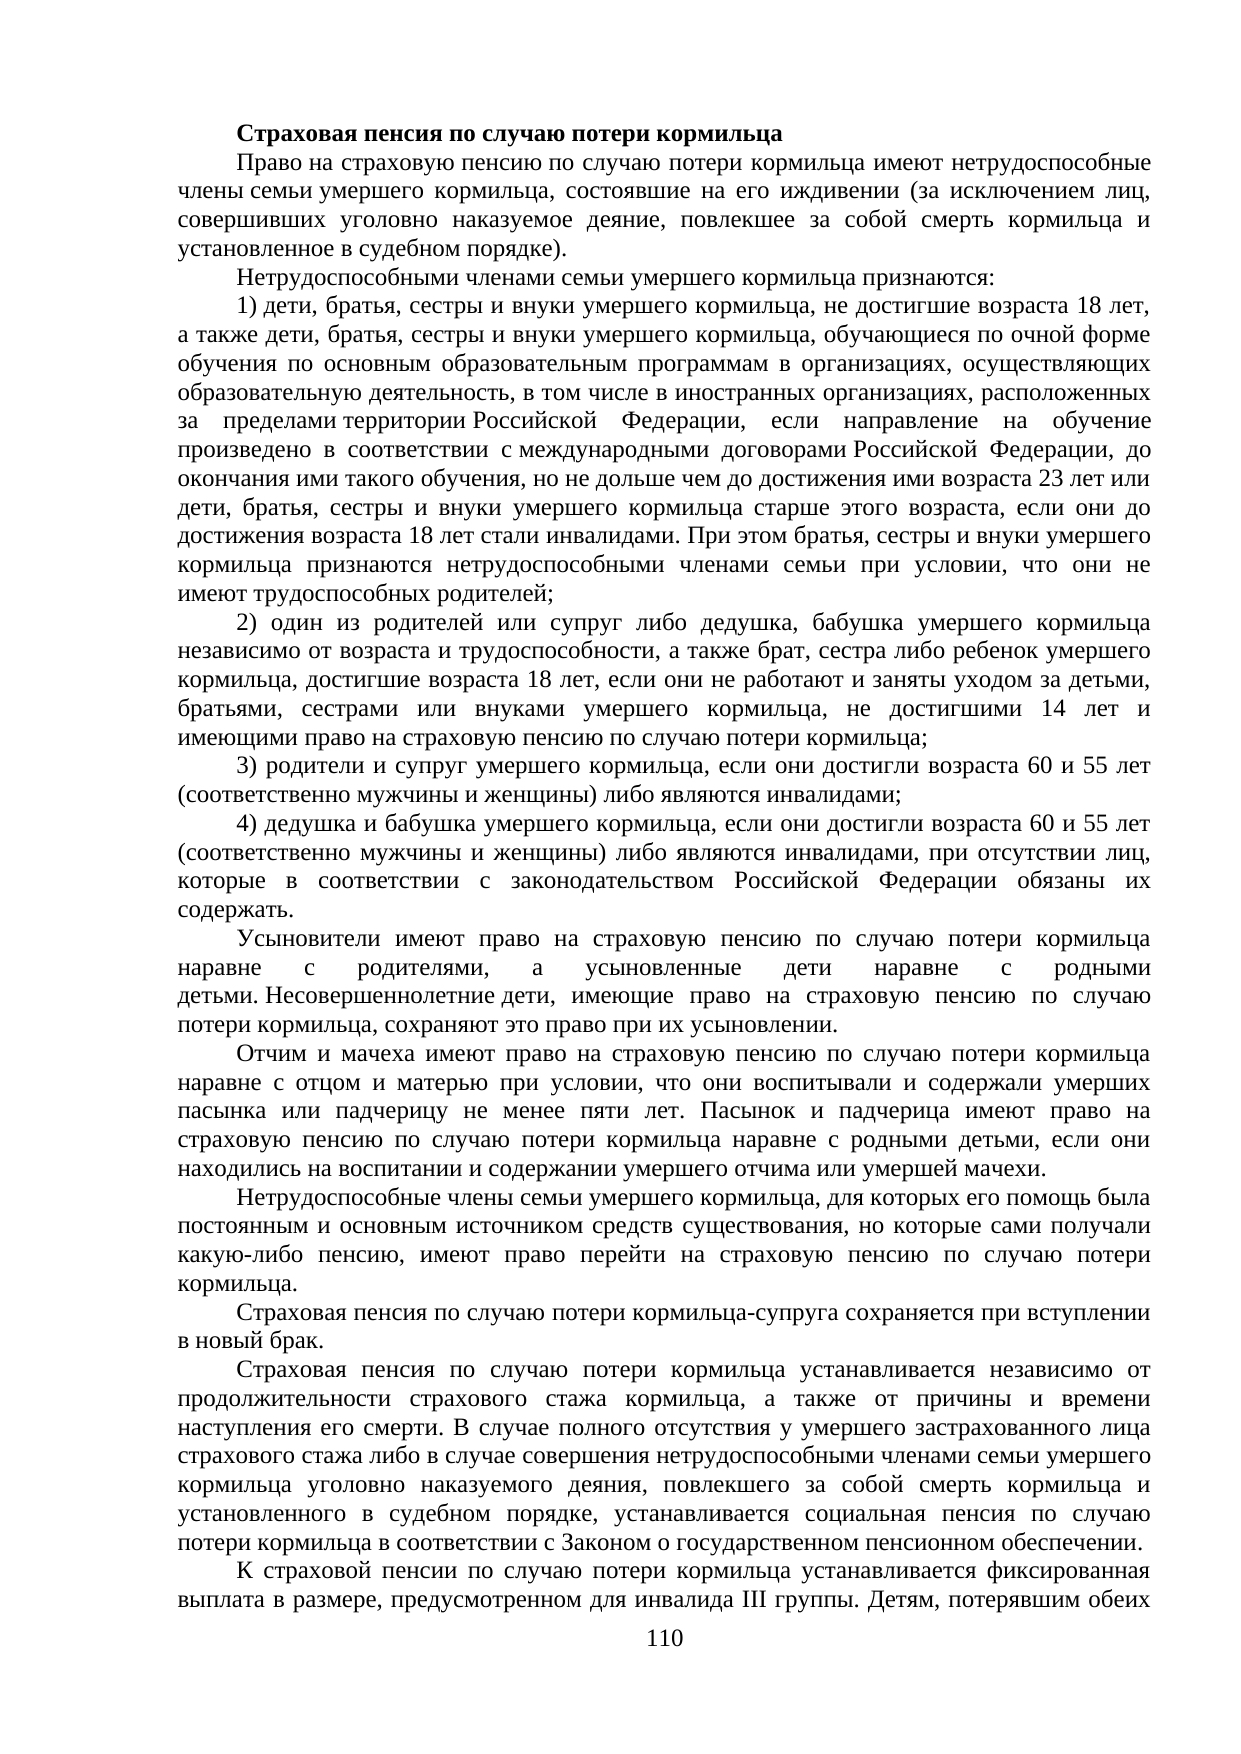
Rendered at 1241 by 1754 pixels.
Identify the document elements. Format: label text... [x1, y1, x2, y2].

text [177, 1556, 1152, 1613]
text Нетрудоспособными членами семьи умершего кормильца признаются: [177, 262, 1152, 291]
text 2) один из родителей или супруг либо дедушка, бабушка умершего кормильца независимо от возраста и трудоспособности, а также брат, сестра либо ребенок умершего кормильца, достигшие возраста 18 лет, если они не работают и заняты уходом за детьми, братьями, сестрами или внуками умершего кормильца, не достигшими 14 лет и имеющими право на страховую пенсию по случаю потери кормильца; [177, 607, 1152, 751]
text Страховая пенсия по случаю потери кормильца устанавливается независимо от продолжительности страхового стажа кормильца, а также от причины и времени наступления его смерти. В случае полного отсутствия у умершего застрахованного лица страхового стажа либо в случае совершения нетрудоспособными членами семьи умершего кормильца уголовно наказуемого деяния, повлекшего за собой смерть кормильца и установленного в судебном порядке, устанавливается социальная пенсия по случаю потери кормильца в соответствии с Законом о государственном пенсионном обеспечении. [177, 1354, 1152, 1556]
text Страховая пенсия по случаю потери кормильца [177, 118, 1152, 147]
text Нетрудоспособные члены семьи умершего кормильца, для которых его помощь была постоянным и основным источником средств существования, но которые сами получали какую-либо пенсию, имеют право перейти на страховую пенсию по случаю потери кормильца. [177, 1182, 1152, 1297]
text Отчим и мачеха имеют право на страховую пенсию по случаю потери кормильца наравне с отцом и матерью при условии, что они воспитывали и содержали умерших пасынка или падчерицу не менее пяти лет. Пасынок и падчерица имеют право на страховую пенсию по случаю потери кормильца наравне с родными детьми, если они находились на воспитании и содержании умершего отчима или умершей мачехи. [177, 1038, 1152, 1182]
text Право на страховую пенсию по случаю потери кормильца имеют нетрудоспособные члены семьи умершего кормильца, состоявшие на его иждивении (за исключением лиц, совершивших уголовно наказуемое деяние, повлекшее за собой смерть кормильца и установленное в судебном порядке). [177, 147, 1152, 262]
text 4) дедушка и бабушка умершего кормильца, если они достигли возраста 60 и 55 лет (соответственно мужчины и женщины) либо являются инвалидами, при отсутствии лиц, которые в соответствии с законодательством Российской Федерации обязаны их содержать. [177, 808, 1152, 923]
text 3) родители и супруг умершего кормильца, если они достигли возраста 60 и 55 лет (соответственно мужчины и женщины) либо являются инвалидами; [177, 751, 1152, 808]
text Усыновители имеют право на страховую пенсию по случаю потери кормильца наравне с родителями, а усыновленные дети наравне с родными детьми. Несовершеннолетние дети, имеющие право на страховую пенсию по случаю потери кормильца, сохраняют это право при их усыновлении. [177, 923, 1152, 1038]
text Страховая пенсия по случаю потери кормильца-супруга сохраняется при вступлении в новый брак. [177, 1297, 1152, 1354]
text 1) дети, братья, сестры и внуки умершего кормильца, не достигшие возраста 18 лет, а также дети, братья, сестры и внуки умершего кормильца, обучающиеся по очной форме обучения по основным образовательным программам в организациях, осуществляющих образовательную деятельность, в том числе в иностранных организациях, расположенных за пределами территории Российской Федерации, если направление на обучение произведено в соответствии с международными договорами Российской Федерации, до окончания ими такого обучения, но не дольше чем до достижения ими возраста 23 лет или дети, братья, сестры и внуки умершего кормильца старше этого возраста, если они до достижения возраста 18 лет стали инвалидами. При этом братья, сестры и внуки умершего кормильца признаются нетрудоспособными членами семьи при условии, что они не имеют трудоспособных родителей; [177, 291, 1152, 607]
